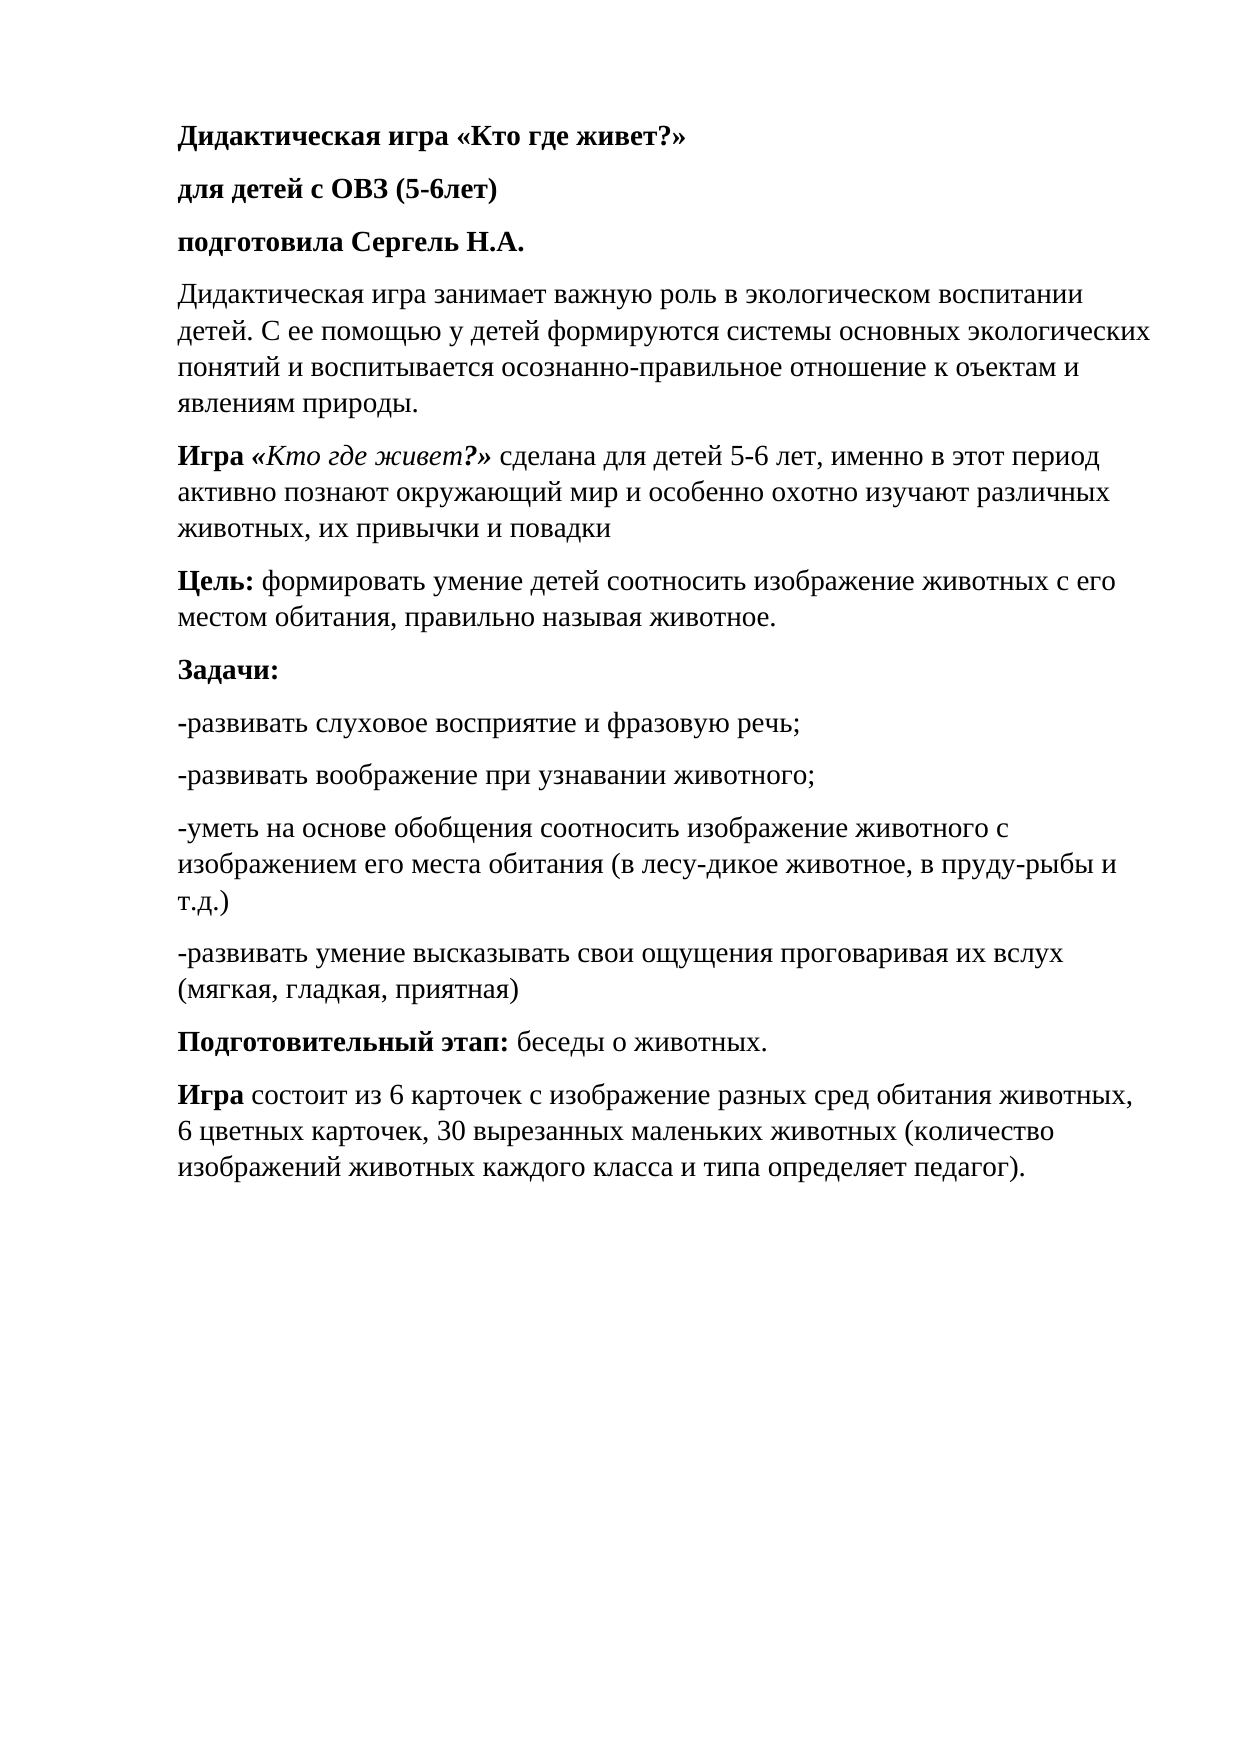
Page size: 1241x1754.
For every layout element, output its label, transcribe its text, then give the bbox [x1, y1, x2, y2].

text Дидактическая игра «Кто где живет?» [177, 118, 1152, 152]
text Цель: формировать умение детей соотносить изображение животных с его местом обитания, правильно называя животное. [177, 563, 1152, 633]
text Игра состоит из 6 карточек с изображение разных сред обитания животных, 6 цветных карточек, 30 вырезанных маленьких животных (количество изображений животных каждого класса и типа определяет педагог). [177, 1077, 1152, 1183]
text -развивать умение высказывать свои ощущения проговаривая их вслух (мягкая, гладкая, приятная) [177, 935, 1152, 1005]
text Подготовительный этап: беседы о животных. [177, 1024, 1152, 1058]
text -уметь на основе обобщения соотносить изображение животного с изображением его места обитания (в лесу-дикое животное, в пруду-рыбы и т.д.) [177, 810, 1152, 916]
text Игра «Кто где живет?» сделана для детей 5-6 лет, именно в этот период активно познают окружающий мир и особенно охотно изучают различных животных, их привычки и повадки [177, 438, 1152, 544]
text Задачи: [177, 652, 1152, 685]
text подготовила Сергель Н.А. [177, 224, 1152, 257]
text Дидактическая игра занимает важную роль в экологическом воспитании детей. С ее помощью у детей формируются системы основных экологических понятий и воспитывается осознанно-правильное отношение к оъектам и явлениям природы. [177, 277, 1152, 418]
text -развивать слуховое восприятие и фразовую речь; [177, 705, 1152, 738]
text для детей с ОВЗ (5-6лет) [177, 171, 1152, 204]
text -развивать воображение при узнавании животного; [177, 757, 1152, 791]
